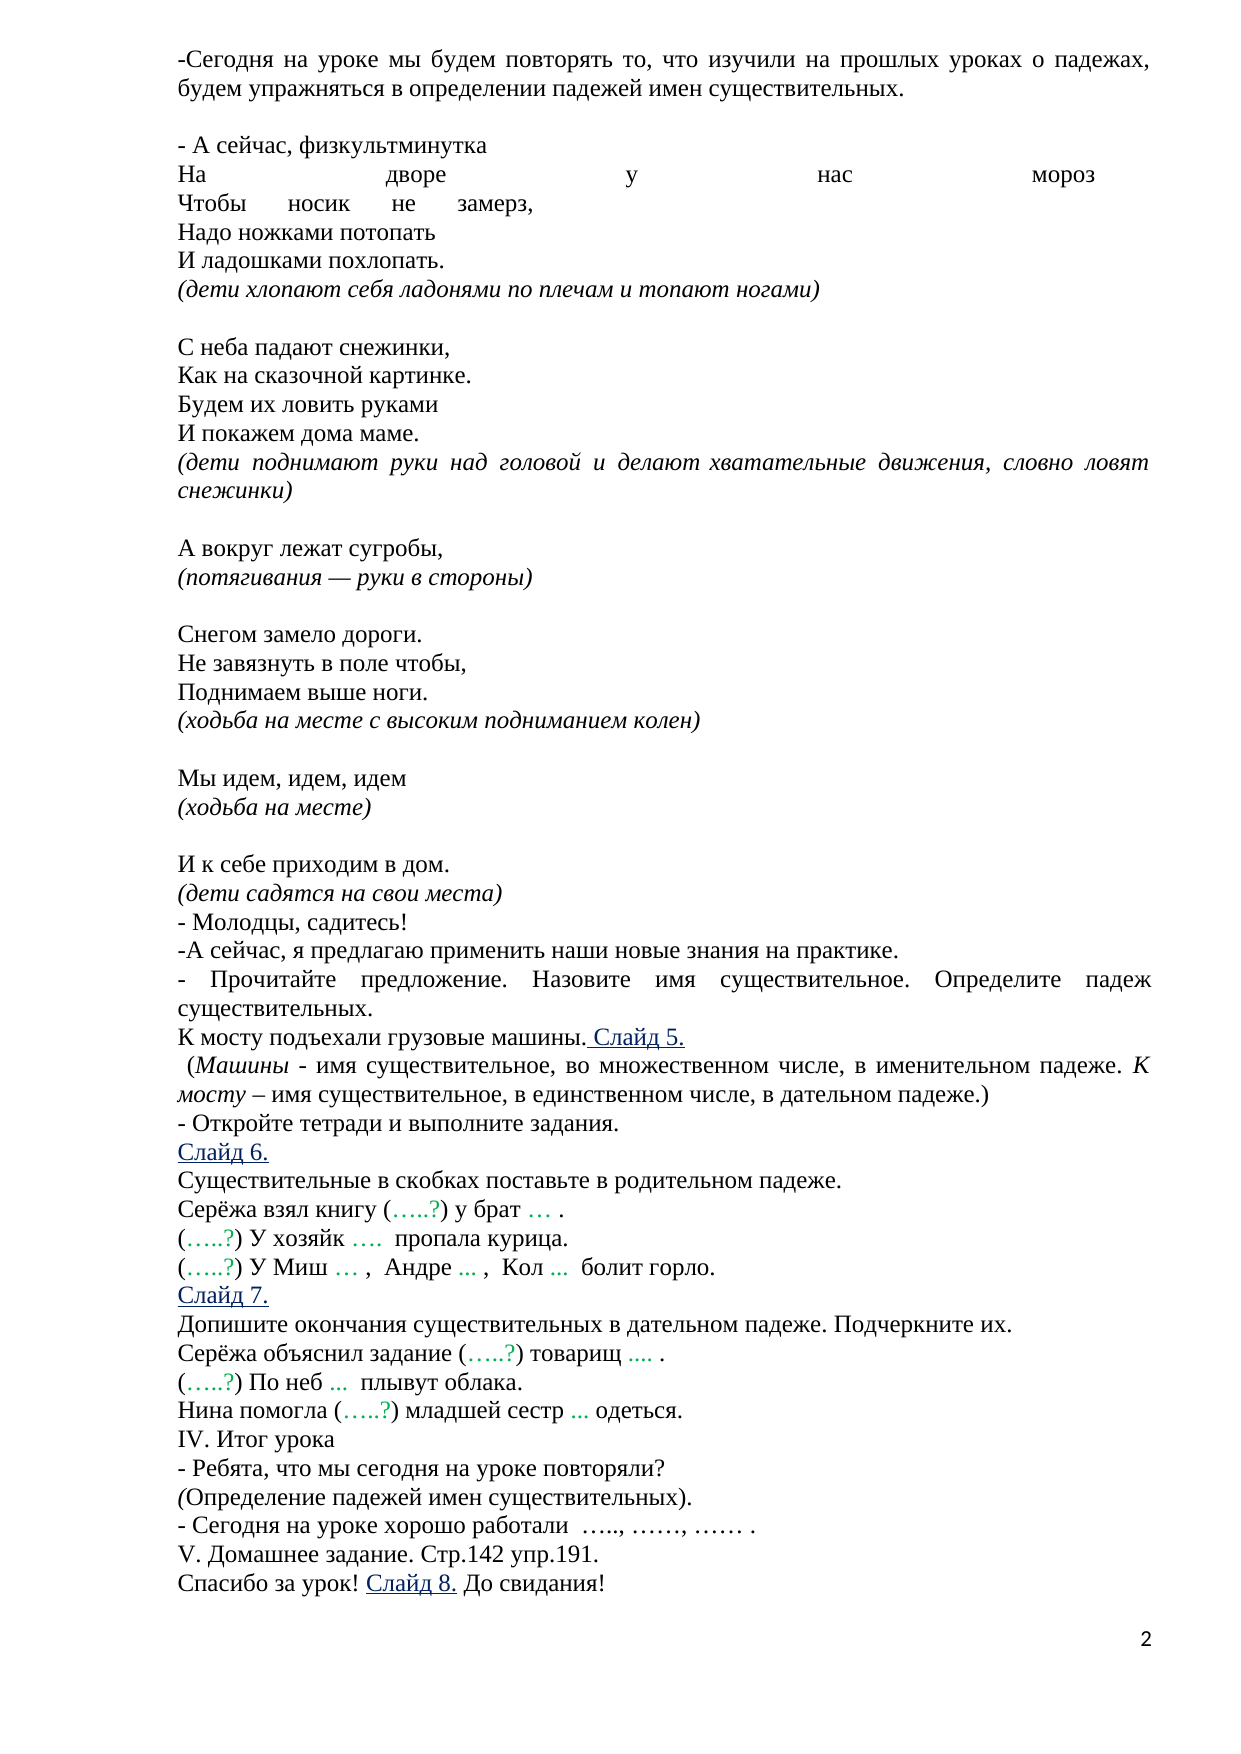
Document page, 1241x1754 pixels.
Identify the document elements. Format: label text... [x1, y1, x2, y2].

text Мы идем, идем, идем [177, 734, 1152, 792]
text ΙV. Итог урока [177, 1424, 1152, 1453]
text -А сейчас, я предлагаю применить наши новые знания на практике. [177, 936, 1152, 964]
text (Определение падежей имен существительных). [177, 1482, 1152, 1511]
text Не завязнуть в поле чтобы, [177, 648, 1152, 677]
text - Сегодня на уроке хорошо работали ….., ……, …… . [177, 1511, 1152, 1539]
text И к себе приходим в дом. [177, 821, 1152, 878]
text Серёжа объяснил задание (…..?) товарищ .... . [177, 1338, 1152, 1367]
text -Сегодня на уроке мы будем повторять то, что изучили на прошлых уроках о падежах, будем упражняться в определении падежей имен существительных. [177, 44, 1152, 102]
text - Прочитайте предложение. Назовите имя существительное. Определите падеж существительных. [177, 964, 1152, 1022]
text Слайд 6. [177, 1137, 1152, 1166]
text - А сейчас, физкультминутка [177, 131, 1152, 159]
text - Ребята, что мы сегодня на уроке повторяли? [177, 1453, 1152, 1482]
text - Откройте тетради и выполните задания. [177, 1108, 1152, 1137]
text (дети хлопают себя ладонями по плечам и топают ногами) [177, 274, 1152, 303]
text - Молодцы, садитесь! [177, 907, 1152, 936]
text И ладошками похлопать. [177, 246, 1152, 274]
text На дворе у нас мороз Чтобы носик не замерз, Надо ножками потопать [177, 159, 1152, 246]
text (…..?) По неб ... плывут облака. [177, 1367, 1152, 1396]
text (ходьба на месте с высоким подниманием колен) [177, 706, 1152, 734]
text С неба падают снежинки, [177, 303, 1152, 361]
text Поднимаем выше ноги. [177, 677, 1152, 706]
text Существительные в скобках поставьте в родительном падеже. [177, 1166, 1152, 1194]
text А вокруг лежат сугробы, [177, 504, 1152, 562]
text (…..?) У Миш … , Андре ... , Кол ... болит горло. [177, 1252, 1152, 1281]
text (дети садятся на свои места) [177, 878, 1152, 907]
text К мосту подъехали грузовые машины. Слайд 5. [177, 1022, 1152, 1051]
text Серёжа взял книгу (…..?) у брат … . [177, 1194, 1152, 1223]
text Спасибо за урок! Слайд 8. До свидания! [177, 1568, 1152, 1597]
text Как на сказочной картинке. [177, 361, 1152, 389]
text (дети поднимают руки над головой и делают хватательные движения, словно ловят снежинки) [177, 447, 1152, 504]
text (Машины - имя существительное, во множественном числе, в именительном падеже. К мосту – имя существительное, в единственном числе, в дательном падеже.) [177, 1051, 1152, 1108]
text Нина помогла (…..?) младшей сестр ... одеться. [177, 1396, 1152, 1424]
text Слайд 7. [177, 1281, 1152, 1309]
text Будем их ловить руками [177, 389, 1152, 418]
text (потягивания — руки в стороны) [177, 562, 1152, 591]
text V. Домашнее задание. Стр.142 упр.191. [177, 1539, 1152, 1568]
text Снегом замело дороги. [177, 591, 1152, 648]
text (…..?) У хозяйк …. пропала курица. [177, 1223, 1152, 1252]
text И покажем дома маме. [177, 418, 1152, 447]
text (ходьба на месте) [177, 792, 1152, 821]
text Допишите окончания существительных в дательном падеже. Подчеркните их. [177, 1309, 1152, 1338]
